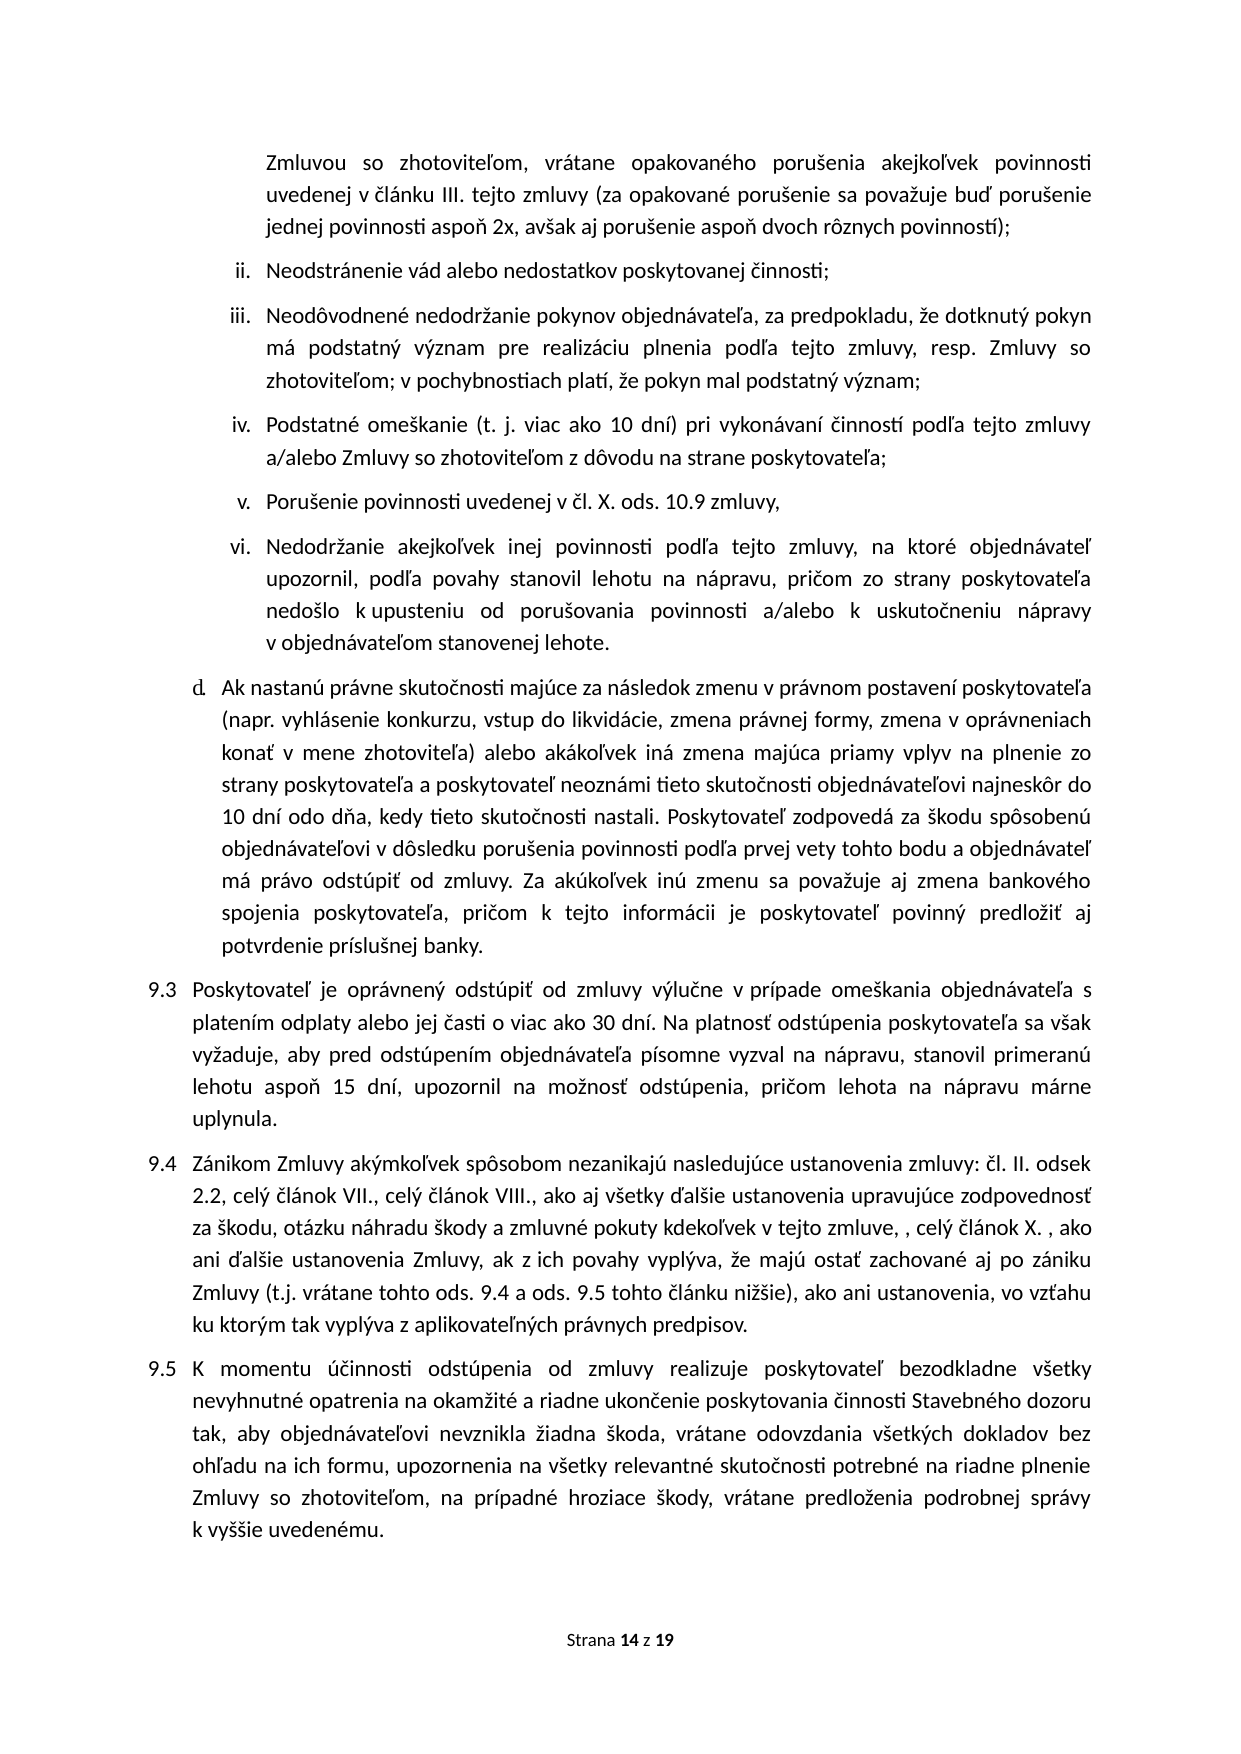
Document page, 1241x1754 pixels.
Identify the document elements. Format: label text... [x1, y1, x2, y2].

list Neodstránenie vád alebo nedostatkov poskytovanej činnosti; [251, 257, 1093, 285]
list Porušenie povinnosti uvedenej v čl. X. ods. 10.9 zmluvy, [251, 487, 1093, 515]
list Podstatné omeškanie (t. j. viac ako 10 dní) pri vykonávaní činností podľa tejto zmluvy a/alebo Zmluvy so zhotoviteľom z dôvodu na strane poskytovateľa; [251, 410, 1093, 471]
list K momentu účinnosti odstúpenia od zmluvy realizuje poskytovateľ bezodkladne všetky nevyhnutné opatrenia na okamžité a riadne ukončenie poskytovania činnosti Stavebného dozoru tak, aby objednávateľovi nevznikla žiadna škoda, vrátane odovzdania všetkých dokladov bez ohľadu na ich formu, upozornenia na všetky relevantné skutočnosti potrebné na riadne plnenie Zmluvy so zhotoviteľom, na prípadné hroziace škody, vrátane predloženia podrobnej správy k vyššie uvedenému. [148, 1354, 1093, 1543]
list Zánikom Zmluvy akýmkoľvek spôsobom nezanikajú nasledujúce ustanovenia zmluvy: čl. II. odsek 2.2, celý článok VII., celý článok VIII., ako aj všetky ďalšie ustanovenia upravujúce zodpovednosť za škodu, otázku náhradu škody a zmluvné pokuty kdekoľvek v tejto zmluve, , celý článok X. , ako ani ďalšie ustanovenia Zmluvy, ak z ich povahy vyplýva, že majú ostať zachované aj po zániku Zmluvy (t.j. vrátane tohto ods. 9.4 a ods. 9.5 tohto článku nižšie), ako ani ustanovenia, vo vzťahu ku ktorým tak vyplýva z aplikovateľných právnych predpisov. [148, 1149, 1093, 1338]
list Poskytovateľ je oprávnený odstúpiť od zmluvy výlučne v prípade omeškania objednávateľa s platením odplaty alebo jej časti o viac ako 30 dní. Na platnosť odstúpenia poskytovateľa sa však vyžaduje, aby pred odstúpením objednávateľa písomne vyzval na nápravu, stanovil primeranú lehotu aspoň 15 dní, upozornil na možnosť odstúpenia, pričom lehota na nápravu márne uplynula. [148, 975, 1093, 1132]
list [251, 148, 1093, 240]
list Nedodržanie akejkoľvek inej povinnosti podľa tejto zmluvy, na ktoré objednávateľ upozornil, podľa povahy stanovil lehotu na nápravu, pričom zo strany poskytovateľa nedošlo k upusteniu od porušovania povinnosti a/alebo k uskutočneniu nápravy v objednávateľom stanovenej lehote. [251, 532, 1093, 657]
list Ak nastanú právne skutočnosti majúce za následok zmenu v právnom postavení poskytovateľa (napr. vyhlásenie konkurzu, vstup do likvidácie, zmena právnej formy, zmena v oprávneniach konať v mene zhotoviteľa) alebo akákoľvek iná zmena majúca priamy vplyv na plnenie zo strany poskytovateľa a poskytovateľ neoznámi tieto skutočnosti objednávateľovi najneskôr do 10 dní odo dňa, kedy tieto skutočnosti nastali. Poskytovateľ zodpovedá za škodu spôsobenú objednávateľovi v dôsledku porušenia povinnosti podľa prvej vety tohto bodu a objednávateľ má právo odstúpiť od zmluvy. Za akúkoľvek inú zmenu sa považuje aj zmena bankového spojenia poskytovateľa, pričom k tejto informácii je poskytovateľ povinný predložiť aj potvrdenie príslušnej banky. [192, 673, 1093, 959]
list Neodôvodnené nedodržanie pokynov objednávateľa, za predpokladu, že dotknutý pokyn má podstatný význam pre realizáciu plnenia podľa tejto zmluvy, resp. Zmluvy so zhotoviteľom; v pochybnostiach platí, že pokyn mal podstatný význam; [251, 301, 1093, 394]
